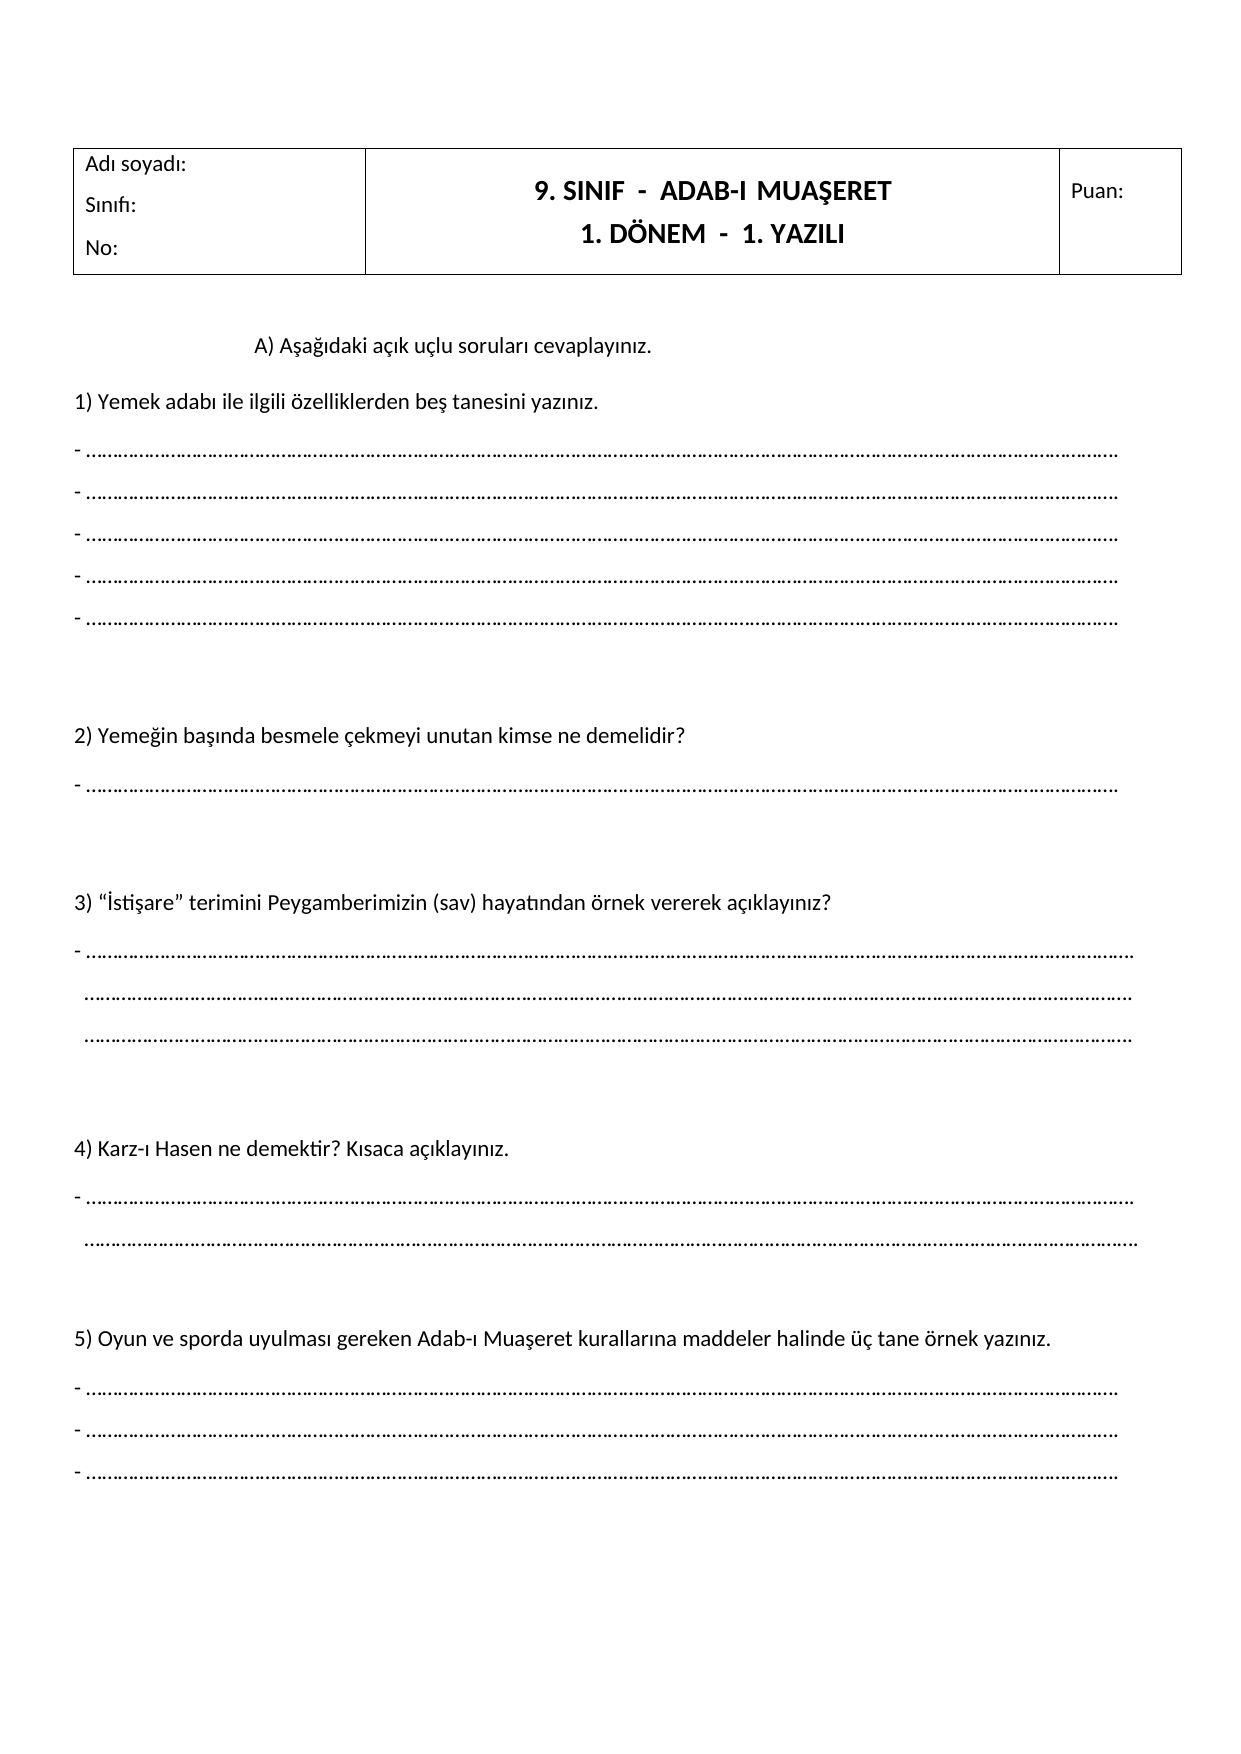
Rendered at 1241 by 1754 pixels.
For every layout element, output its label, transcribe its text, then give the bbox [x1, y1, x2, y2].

text - ……………………………………………………………………………………………………………………………………………………………………………. [74, 519, 1181, 547]
text 2) Yemeğin başında besmele çekmeyi unutan kimse ne demelidir? [74, 721, 1181, 749]
text - ……………………………………………………………………………………………………………………………………………………………………………. [74, 603, 1181, 631]
text - ……………………………………………………………………………………………………………………………………………………………………………. [74, 1457, 1181, 1485]
text - ……………………………………………………………………………………………………………………………………………………………………………. [74, 435, 1181, 463]
text - ……………………………………………………………………………………………………………………………………………………………………………. [74, 1373, 1181, 1401]
text 1) Yemek adabı ile ilgili özelliklerden beş tanesini yazınız. [74, 387, 1181, 415]
text - ………………………………………………………………………………………………………………………………………………………………………………. [74, 1182, 1181, 1210]
text - ………………………………………………………………………………………………………………………………………………………………………………. [74, 936, 1181, 964]
text - ……………………………………………………………………………………………………………………………………………………………………………. [74, 770, 1181, 798]
text ………………………………………………………………………………………………………………………………………………………………………………. [74, 1020, 1181, 1048]
text - ……………………………………………………………………………………………………………………………………………………………………………. [74, 477, 1181, 505]
text 5) Oyun ve sporda uyulması gereken Adab-ı Muaşeret kurallarına maddeler halinde üç tane örnek yazınız. [74, 1324, 1181, 1353]
text ………………………………………………………………………………………………………………………………………………………………………………. [74, 978, 1181, 1006]
table_header Puan: [1060, 149, 1181, 274]
text A) Aşağıdaki açık uçlu soruları cevaplayınız. [74, 331, 1181, 359]
text ………………………………………………………….……………………………………………………………………………………………………………………. [74, 1224, 1181, 1252]
text 4) Karz-ı Hasen ne demektir? Kısaca açıklayınız. [74, 1134, 1181, 1162]
text - ……………………………………………………………………………………………………………………………………………………………………………. [74, 1415, 1181, 1443]
text 3) “İstişare” terimini Peygamberimizin (sav) hayatından örnek vererek açıklayınız? [74, 888, 1181, 916]
table_header 9. SINIF - ADAB-I MUAŞERET 1. DÖNEM - 1. YAZILI [366, 149, 1059, 274]
table_header Adı soyadı: Sınıfı: No: [74, 149, 365, 274]
text - ……………………………………………………………………………………………………………………………………………………………………………. [74, 561, 1181, 589]
